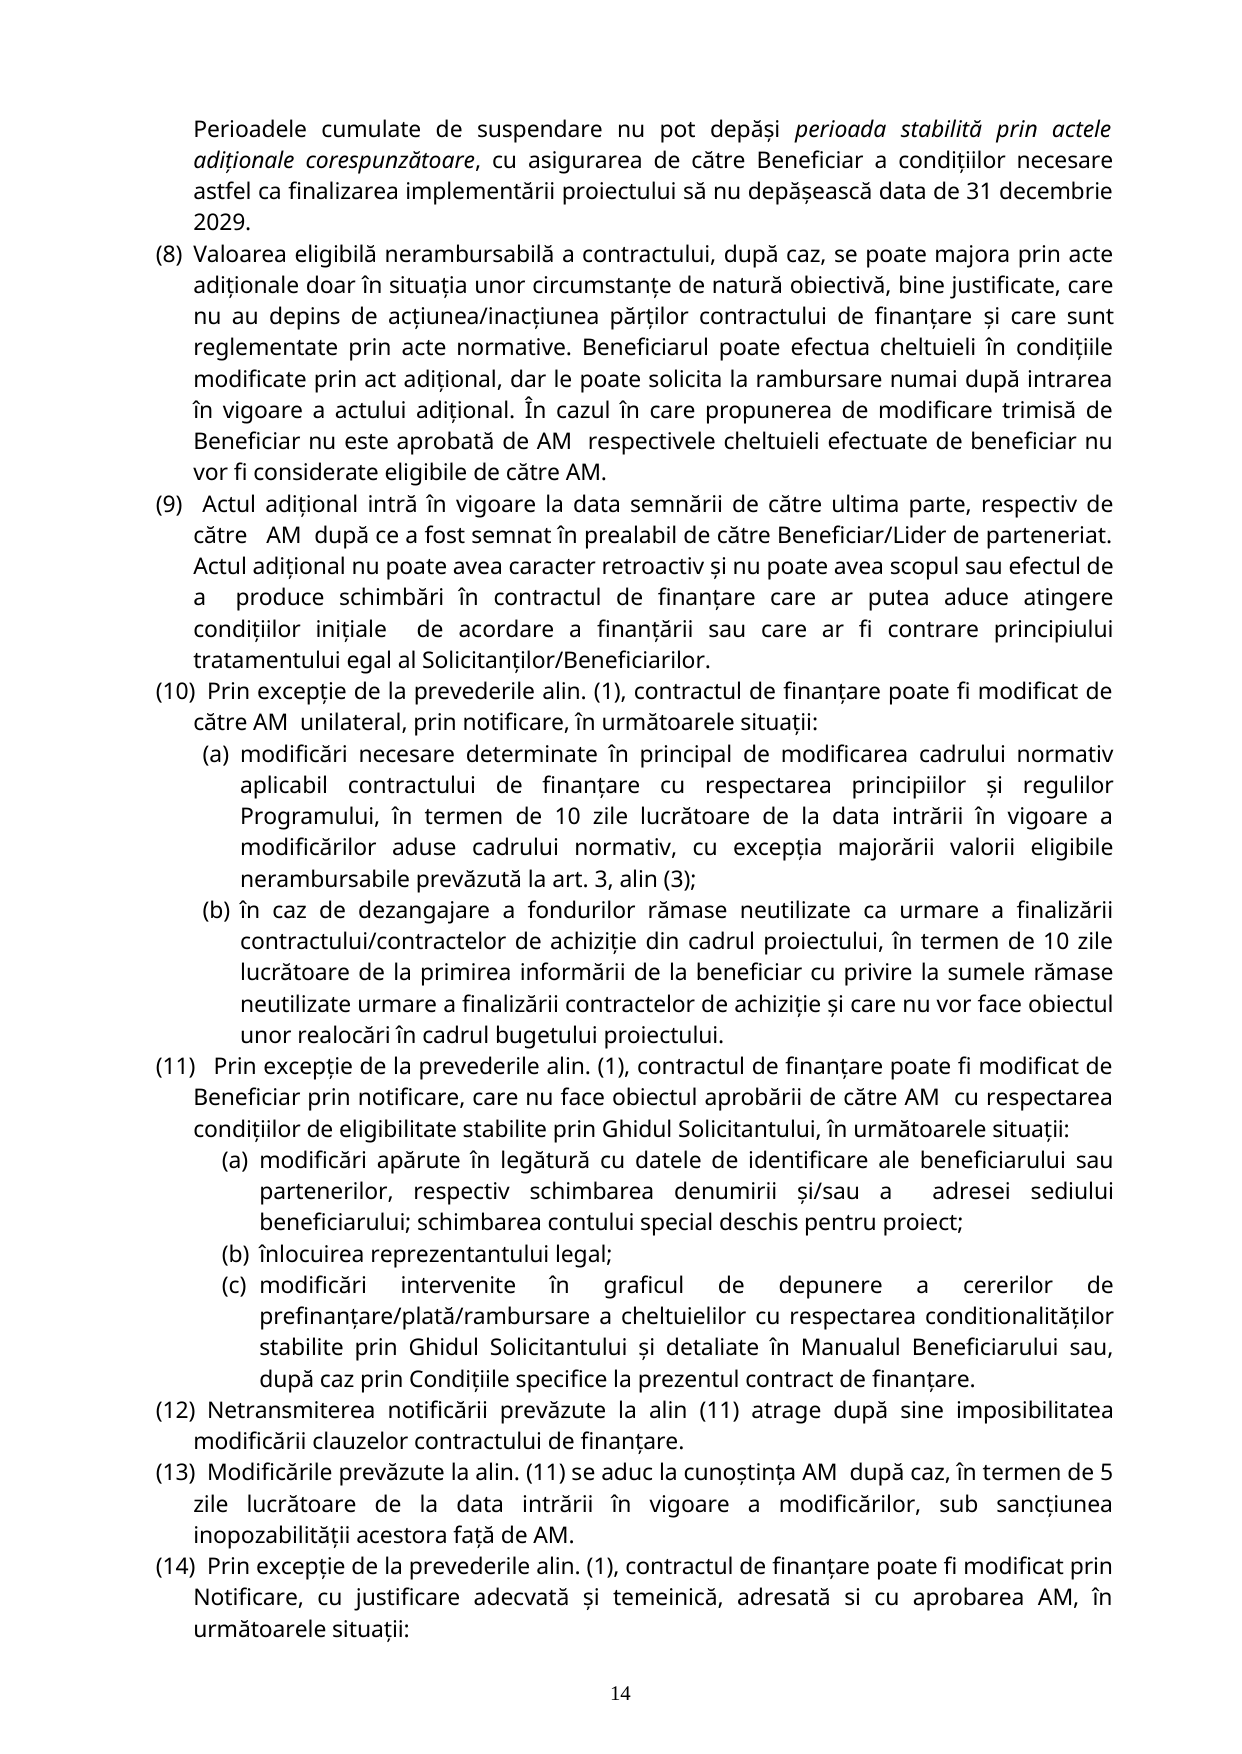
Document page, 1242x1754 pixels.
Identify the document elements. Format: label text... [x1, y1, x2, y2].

list Prin excepție de la prevederile alin. (1), contractul de finanțare poate fi modificat prin Notificare, cu justificare adecvată și temeinică, adresată si cu aprobarea AM, în următoarele situații: [156, 1550, 1114, 1644]
list Modificările prevăzute la alin. (11) se aduc la cunoștința AM după caz, în termen de 5 zile lucrătoare de la data intrării în vigoare a modificărilor, sub sancțiunea inopozabilității acestora față de AM. [156, 1456, 1114, 1550]
list Actul adițional intră în vigoare la data semnării de către ultima parte, respectiv de către AM după ce a fost semnat în prealabil de către Beneficiar/Lider de parteneriat. Actul adițional nu poate avea caracter retroactiv și nu poate avea scopul sau efectul de a produce schimbări în contractul de finanțare care ar putea aduce atingere condițiilor inițiale de acordare a finanțării sau care ar fi contrare principiului tratamentului egal al Solicitanților/Beneficiarilor. [156, 487, 1114, 675]
text Perioadele cumulate de suspendare nu pot depăși perioada stabilită prin actele adiționale corespunzătoare, cu asigurarea de către Beneficiar a condițiilor necesare astfel ca finalizarea implementării proiectului să nu depășească data de 31 decembrie 2029. [193, 112, 1114, 237]
list Prin excepție de la prevederile alin. (1), contractul de finanțare poate fi modificat de Beneficiar prin notificare, care nu face obiectul aprobării de către AM cu respectarea condițiilor de eligibilitate stabilite prin Ghidul Solicitantului, în următoarele situații: [156, 1050, 1114, 1144]
list modificări apărute în legătură cu datele de identificare ale beneficiarului sau partenerilor, respectiv schimbarea denumirii și/sau a adresei sediului beneficiarului; schimbarea contului special deschis pentru proiect; [222, 1144, 1114, 1237]
list Netransmiterea notificării prevăzute la alin (11) atrage după sine imposibilitatea modificării clauzelor contractului de finanțare. [156, 1394, 1114, 1456]
list modificări intervenite în graficul de depunere a cererilor de prefinanțare/plată/rambursare a cheltuielilor cu respectarea conditionalităților stabilite prin Ghidul Solicitantului și detaliate în Manualul Beneficiarului sau, după caz prin Condițiile specifice la prezentul contract de finanțare. [222, 1269, 1114, 1394]
list Prin excepție de la prevederile alin. (1), contractul de finanțare poate fi modificat de către AM unilateral, prin notificare, în următoarele situații: [156, 675, 1114, 737]
list Valoarea eligibilă nerambursabilă a contractului, după caz, se poate majora prin acte adiționale doar în situația unor circumstanțe de natură obiectivă, bine justificate, care nu au depins de acțiunea/inacțiunea părților contractului de finanțare și care sunt reglementate prin acte normative. Beneficiarul poate efectua cheltuieli în condițiile modificate prin act adițional, dar le poate solicita la rambursare numai după intrarea în vigoare a actului adițional. În cazul în care propunerea de modificare trimisă de Beneficiar nu este aprobată de AM respectivele cheltuieli efectuate de beneficiar nu vor fi considerate eligibile de către AM. [156, 237, 1114, 487]
list înlocuirea reprezentantului legal; [222, 1237, 1114, 1269]
list în caz de dezangajare a fondurilor rămase neutilizate ca urmare a finalizării contractului/contractelor de achiziție din cadrul proiectului, în termen de 10 zile lucrătoare de la primirea informării de la beneficiar cu privire la sumele rămase neutilizate urmare a finalizării contractelor de achiziție și care nu vor face obiectul unor realocări în cadrul bugetului proiectului. [202, 894, 1114, 1050]
list modificări necesare determinate în principal de modificarea cadrului normativ aplicabil contractului de finanțare cu respectarea principiilor și regulilor Programului, în termen de 10 zile lucrătoare de la data intrării în vigoare a modificărilor aduse cadrului normativ, cu excepția majorării valorii eligibile nerambursabile prevăzută la art. 3, alin (3); [202, 737, 1114, 894]
